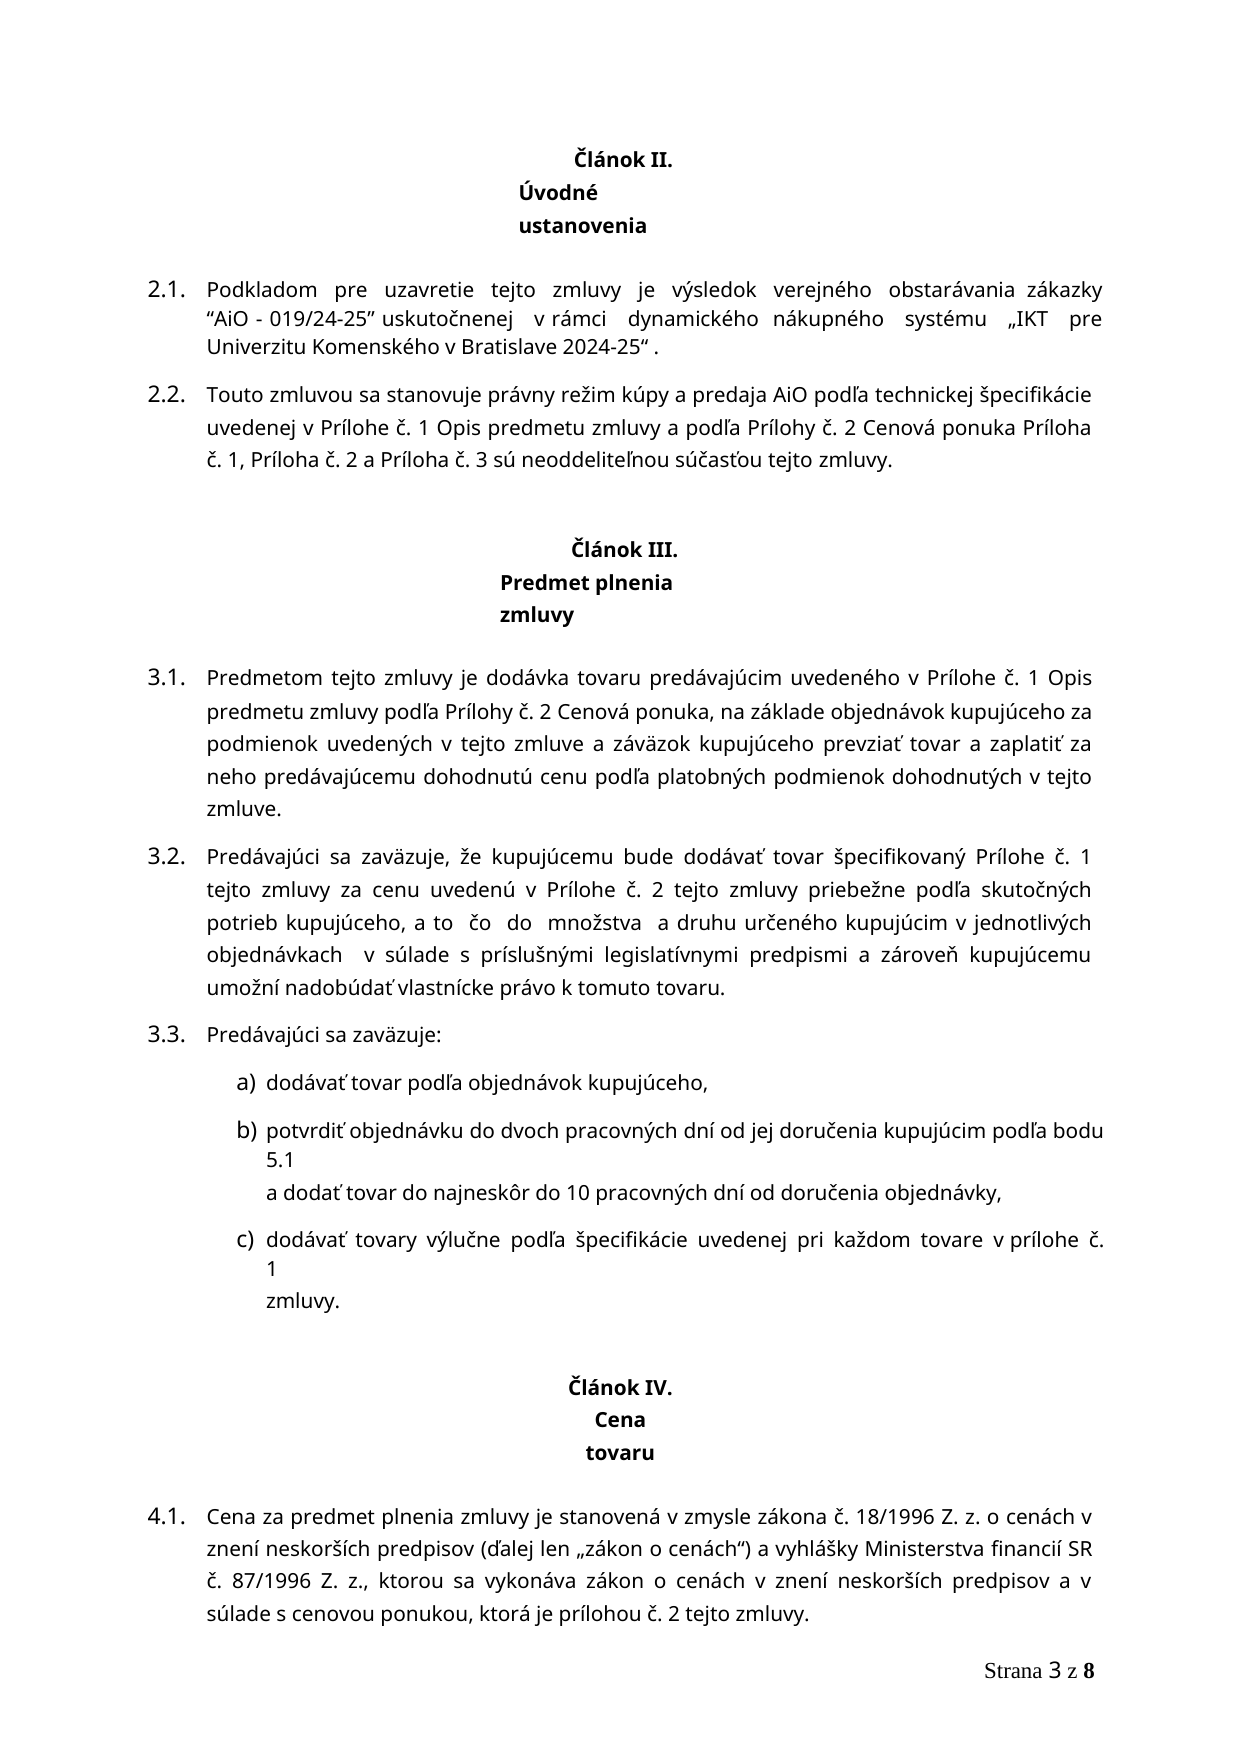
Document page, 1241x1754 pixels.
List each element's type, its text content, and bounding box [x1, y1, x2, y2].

list Predávajúci sa zaväzuje: [147, 1018, 1105, 1049]
list Predávajúci sa zaväzuje, že kupujúcemu bude dodávať tovar špecifikovaný Prílohe č. 1 tejto zmluvy za cenu uvedenú v Prílohe č. 2 tejto zmluvy priebežne podľa skutočných potrieb kupujúceho, a to čo do množstva a druhu určeného kupujúcim v jednotlivých objednávkach v súlade s príslušnými legislatívnymi predpismi a zároveň kupujúcemu umožní nadobúdať vlastnícke právo k tomuto tovaru. [147, 840, 1093, 1001]
list Predmetom tejto zmluvy je dodávka tovaru predávajúcim uvedeného v Prílohe č. 1 Opis predmetu zmluvy podľa Prílohy č. 2 Cenová ponuka, na základe objednávok kupujúceho za podmienok uvedených v tejto zmluve a záväzok kupujúceho prevziať tovar a zaplatiť za neho predávajúcemu dohodnutú cenu podľa platobných podmienok dohodnutých v tejto zmluve. [147, 661, 1093, 823]
list Touto zmluvou sa stanovuje právny režim kúpy a predaja AiO podľa technickej špecifikácie uvedenej v Prílohe č. 1 Opis predmetu zmluvy a podľa Prílohy č. 2 Cenová ponuka Príloha č. 1, Príloha č. 2 a Príloha č. 3 sú neoddeliteľnou súčasťou tejto zmluvy. [147, 377, 1093, 474]
subtitle Článok IV. Cena tovaru [560, 1373, 680, 1466]
subtitle Článok III. Predmet plnenia zmluvy [500, 536, 742, 628]
subtitle Článok II. Úvodné ustanovenia [518, 146, 723, 239]
list dodávať tovary výlučne podľa špecifikácie uvedenej pri každom tovare v prílohe č. 1 [236, 1223, 1105, 1282]
text zmluvy. [266, 1286, 1105, 1315]
list Podkladom pre uzavretie tejto zmluvy je výsledok verejného obstarávania zákazky “AiO - 019/24-25” uskutočnenej v rámci dynamického nákupného systému „IKT pre Univerzitu Komenského v Bratislave 2024-25“ . [147, 273, 1105, 361]
text a dodať tovar do najneskôr do 10 pracovných dní od doručenia objednávky, [266, 1178, 1105, 1206]
list potvrdiť objednávku do dvoch pracovných dní od jej doručenia kupujúcim podľa bodu 5.1 [236, 1114, 1105, 1173]
list Cena za predmet plnenia zmluvy je stanovená v zmysle zákona č. 18/1996 Z. z. o cenách v znení neskorších predpisov (ďalej len „zákon o cenách“) a vyhlášky Ministerstva financií SR č. 87/1996 Z. z., ktorou sa vykonáva zákon o cenách v znení neskorších predpisov a v súlade s cenovou ponukou, ktorá je prílohou č. 2 tejto zmluvy. [147, 1500, 1093, 1627]
list dodávať tovar podľa objednávok kupujúceho, [236, 1066, 1105, 1097]
